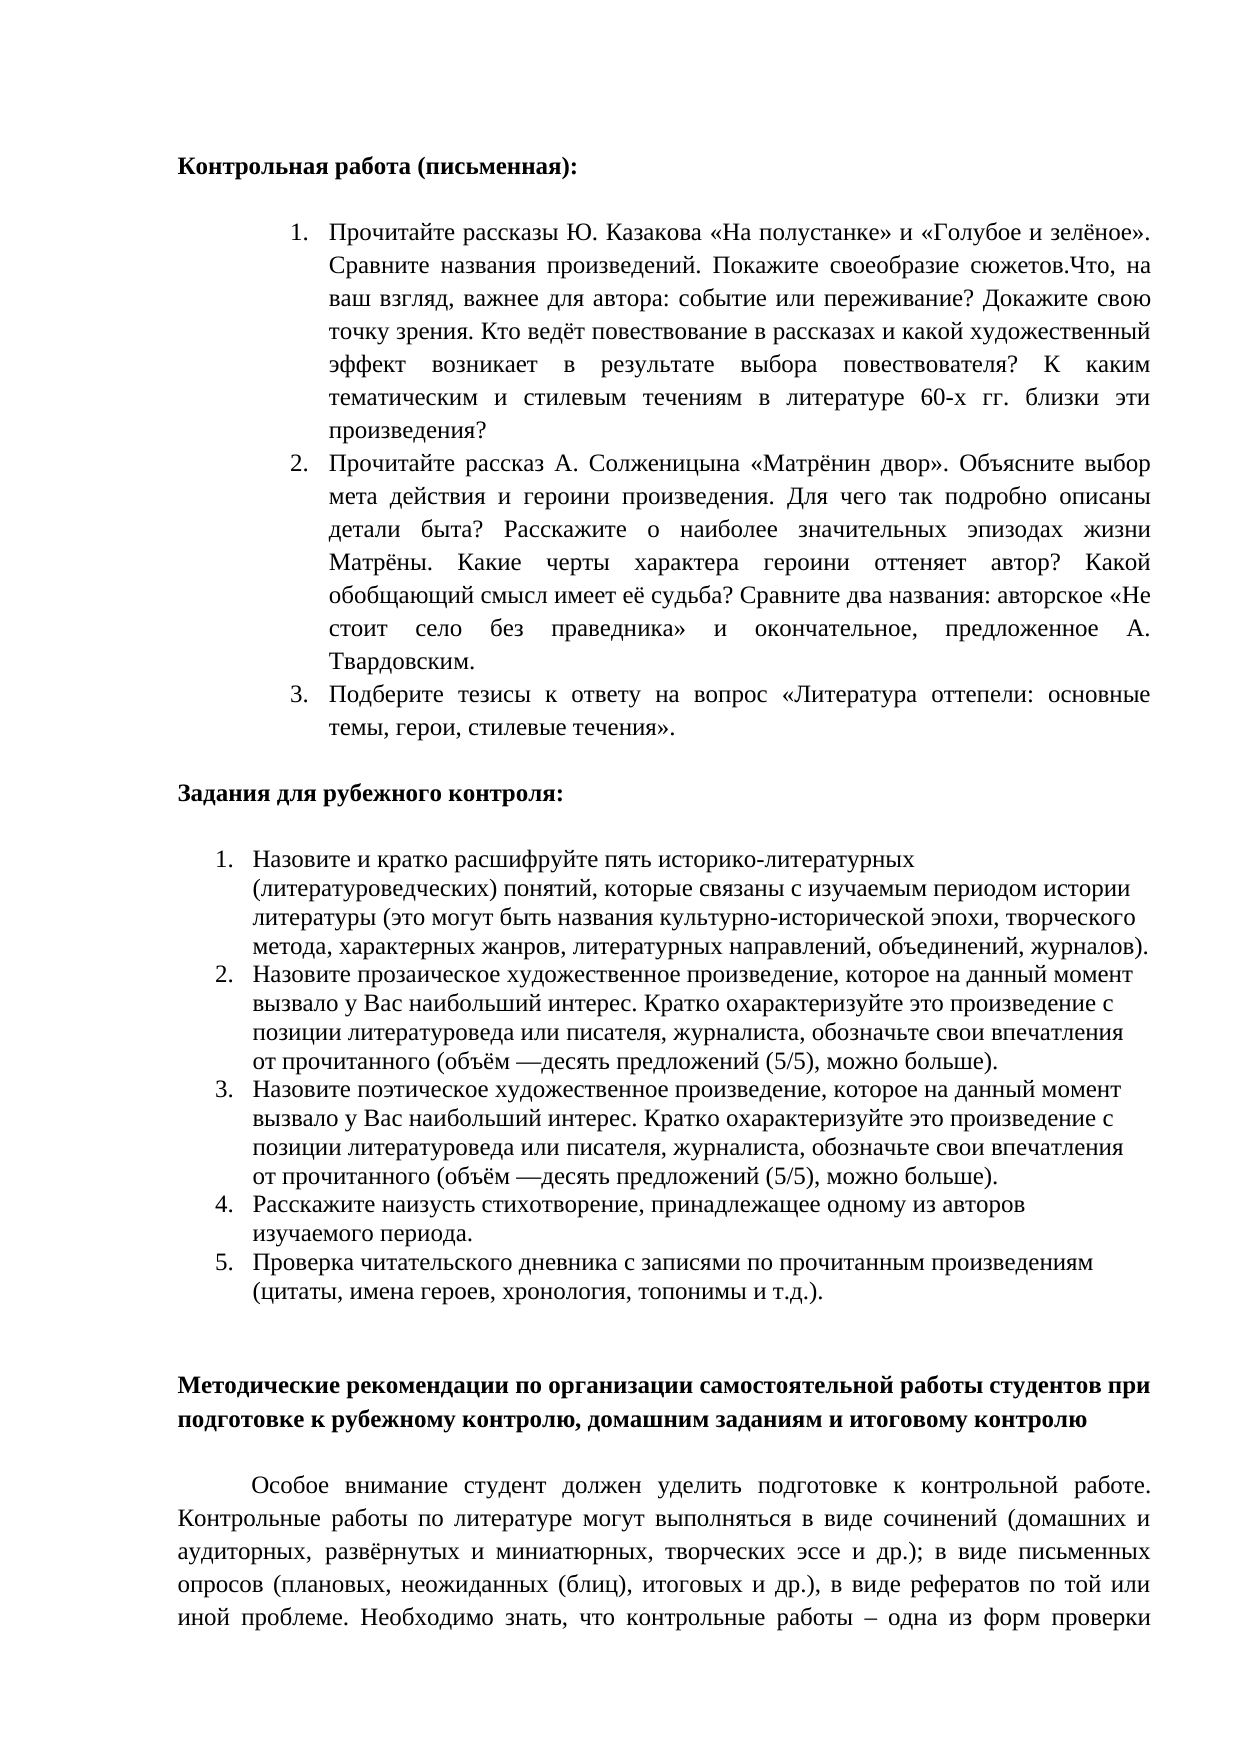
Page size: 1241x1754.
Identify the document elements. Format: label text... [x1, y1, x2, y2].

list Проверка читательского дневника с записями по прочитанным произведениям (цитаты, имена героев, хронология, топонимы и т.д.). [215, 1247, 1152, 1304]
list Назовите и кратко расшифруйте пять историко-литературных (литературоведческих) понятий, которые связаны с изучаемым периодом истории литературы (это могут быть названия культурно-исторической эпохи, творческого метода, характерных жанров, литературных направлений, объединений, журналов). [215, 844, 1152, 959]
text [177, 1470, 1152, 1631]
text Контрольная работа (письменная): [177, 151, 1152, 180]
list Назовите прозаическое художественное произведение, которое на данный момент вызвало у Вас наибольший интерес. Кратко охарактеризуйте это произведение с позиции литературоведа или писателя, журналиста, обозначьте свои впечатления от прочитанного (объём —десять предложений (5/5), можно больше). [215, 959, 1152, 1074]
list Прочитайте рассказ А. Солженицына «Матрёнин двор». Объясните выбор мета действия и героини произведения. Для чего так подробно описаны детали быта? Расскажите о наиболее значительных эпизодах жизни Матрёны. Какие черты характера героини оттеняет автор? Какой обобщающий смысл имеет её судьба? Сравните два названия: авторское «Не стоит село без праведника» и окончательное, предложенное А. Твардовским. [290, 448, 1152, 675]
list Назовите поэтическое художественное произведение, которое на данный момент вызвало у Вас наибольший интерес. Кратко охарактеризуйте это произведение с позиции литературоведа или писателя, журналиста, обозначьте свои впечатления от прочитанного (объём —десять предложений (5/5), можно больше). [215, 1074, 1152, 1189]
text Методические рекомендации по организации самостоятельной работы студентов при подготовке к рубежному контролю, домашним заданиям и итоговому контролю [177, 1371, 1152, 1432]
list Расскажите наизусть стихотворение, принадлежащее одному из авторов изучаемого периода. [215, 1189, 1152, 1247]
list Подберите тезисы к ответу на вопрос «Литература оттепели: основные темы, герои, стилевые течения». [290, 679, 1152, 741]
list Прочитайте рассказы Ю. Казакова «На полустанке» и «Голубое и зелёное». Сравните названия произведений. Покажите своеобразие сюжетов.Что, на ваш взгляд, важнее для автора: событие или переживание? Докажите свою точку зрения. Кто ведёт повествование в рассказах и какой художественный эффект возникает в результате выбора повествователя? К каким тематическим и стилевым течениям в литературе 60-х гг. близки эти произведения? [290, 217, 1152, 444]
text Задания для рубежного контроля: [177, 778, 1152, 807]
